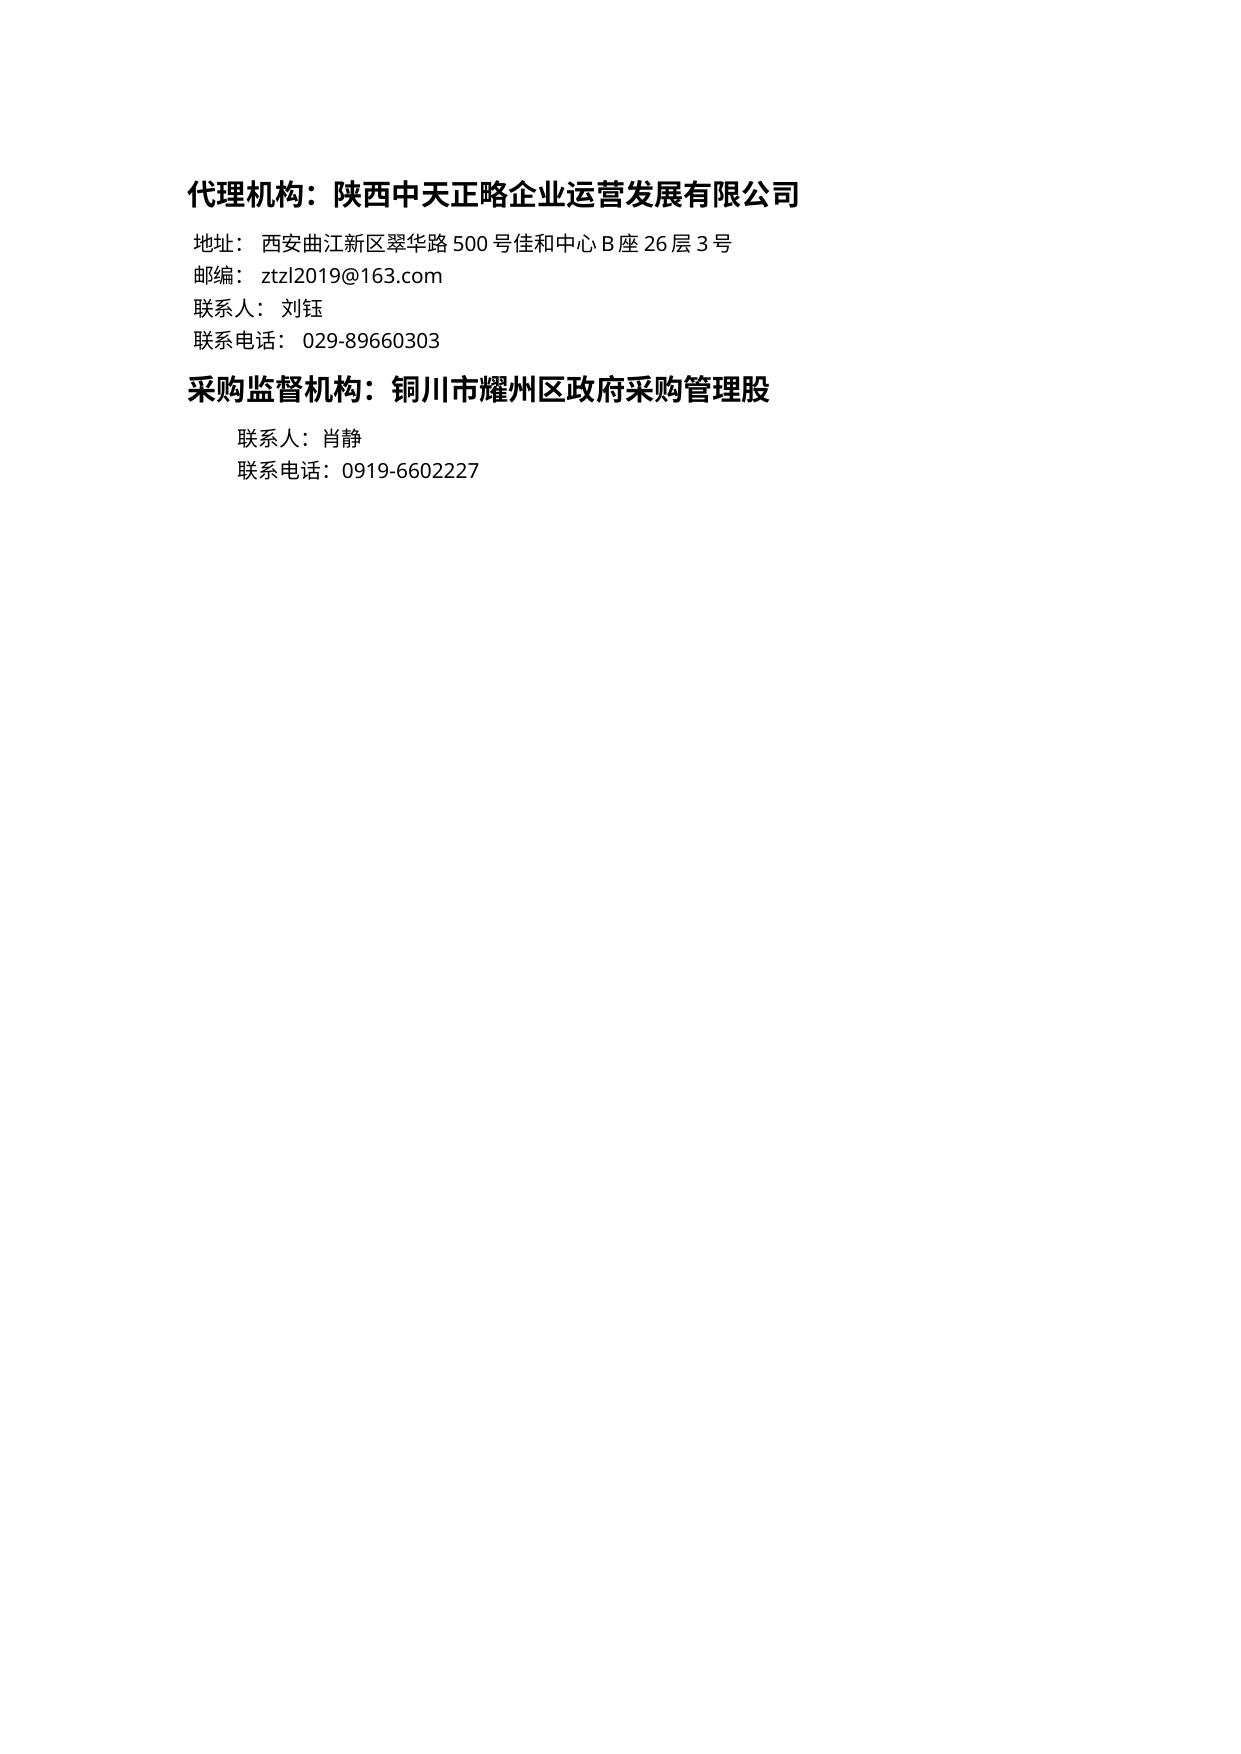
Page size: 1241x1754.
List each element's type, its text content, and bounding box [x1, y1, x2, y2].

text 联系人： 刘钰 [187, 292, 1053, 324]
text 邮编： ztzl2019@163.com [187, 259, 1053, 292]
text 代理机构：陕西中天正略企业运营发展有限公司 [187, 162, 1053, 227]
text 联系人：肖静 [187, 422, 1053, 454]
text 地址： 西安曲江新区翠华路500号佳和中心B座26层3号 [187, 227, 1053, 259]
text 采购监督机构：铜川市耀州区政府采购管理股 [187, 357, 1053, 422]
text 联系电话： 029-89660303 [187, 324, 1053, 357]
text 联系电话：0919-6602227 [187, 454, 1053, 487]
